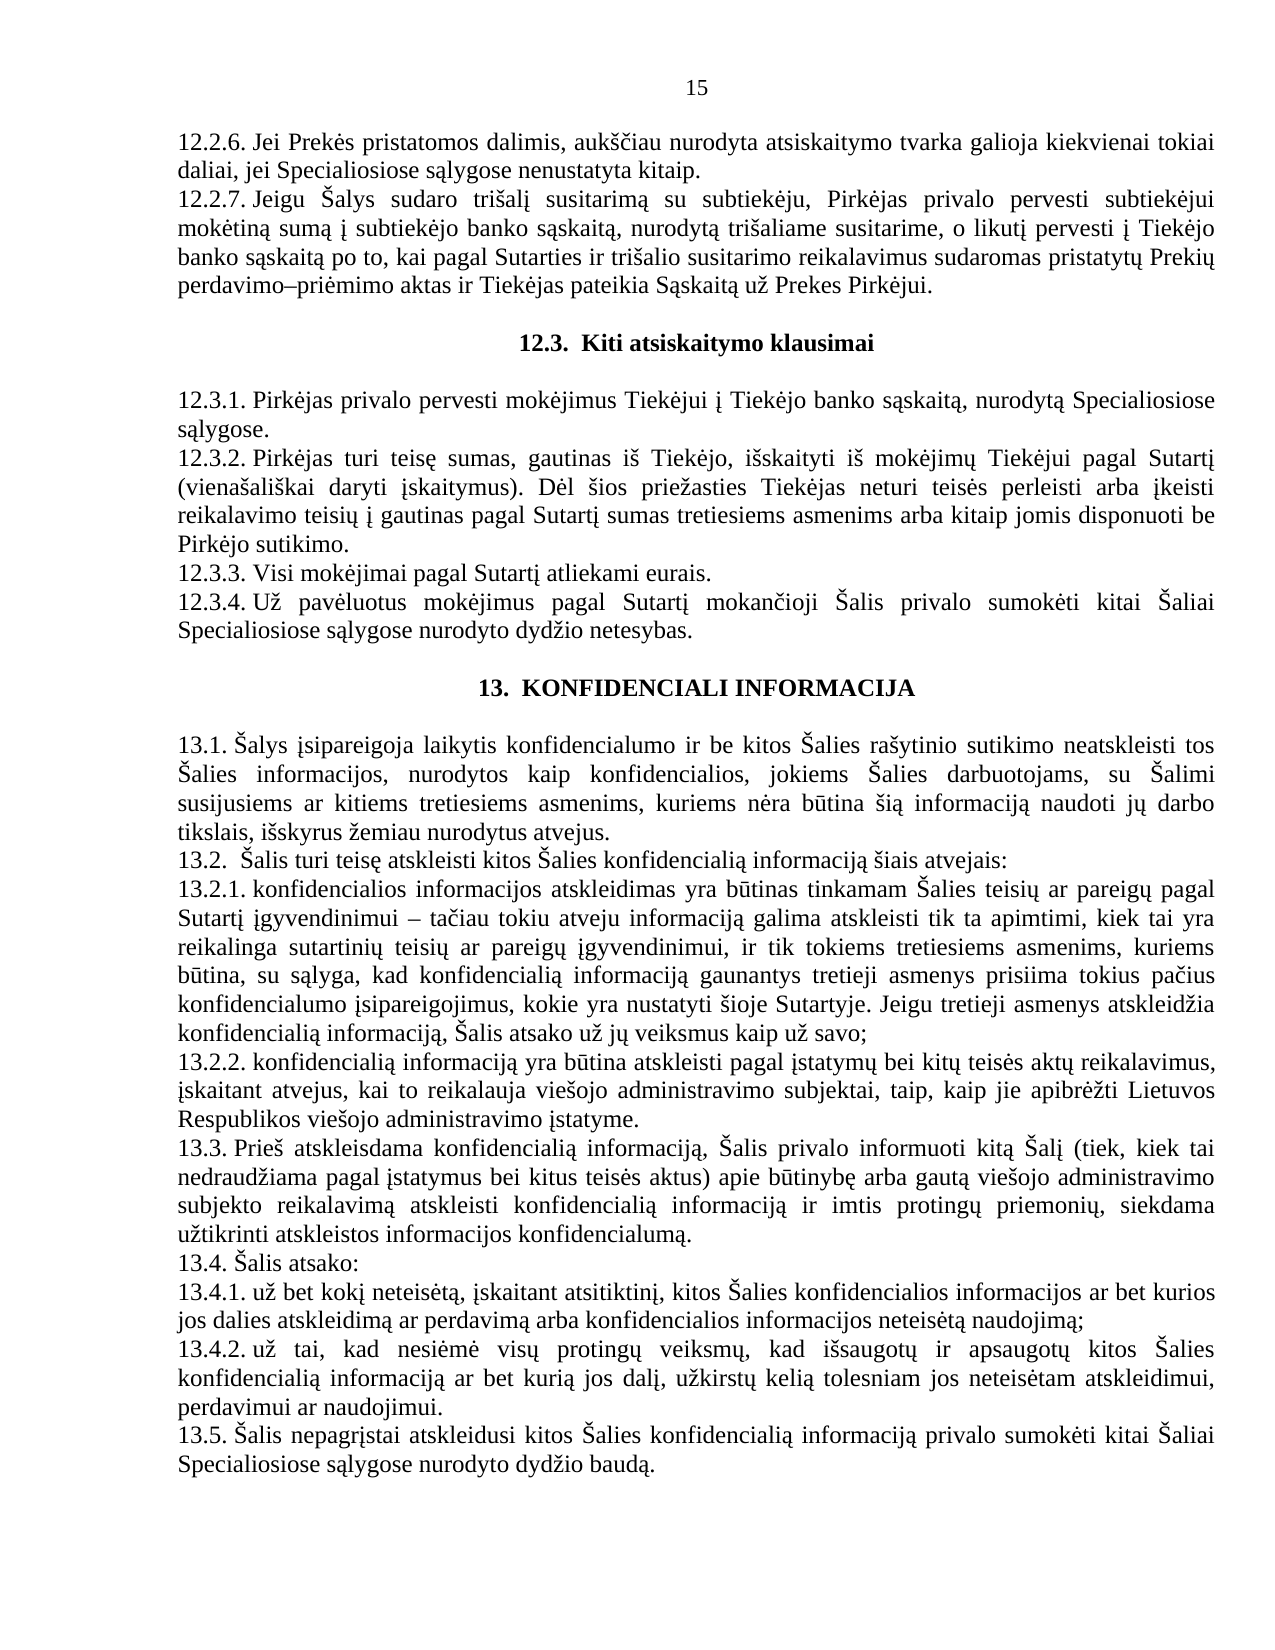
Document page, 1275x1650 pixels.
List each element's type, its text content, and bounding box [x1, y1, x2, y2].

text 13.2.1. konfidencialios informacijos atskleidimas yra būtinas tinkamam Šalies teisių ar pareigų pagal Sutartį įgyvendinimui – tačiau tokiu atveju informaciją galima atskleisti tik ta apimtimi, kiek tai yra reikalinga sutartinių teisių ar pareigų įgyvendinimui, ir tik tokiems tretiesiems asmenims, kuriems būtina, su sąlyga, kad konfidencialią informaciją gaunantys tretieji asmenys prisiima tokius pačius konfidencialumo įsipareigojimus, kokie yra nustatyti šioje Sutartyje. Jeigu tretieji asmenys atskleidžia konfidencialią informaciją, Šalis atsako už jų veiksmus kaip už savo; [177, 874, 1216, 1047]
text 13.3. Prieš atskleisdama konfidencialią informaciją, Šalis privalo informuoti kitą Šalį (tiek, kiek tai nedraudžiama pagal įstatymus bei kitus teisės aktus) apie būtinybę arba gautą viešojo administravimo subjekto reikalavimą atskleisti konfidencialią informaciją ir imtis protingų priemonių, siekdama užtikrinti atskleistos informacijos konfidencialumą. [177, 1133, 1216, 1248]
text 13.4.1. už bet kokį neteisėtą, įskaitant atsitiktinį, kitos Šalies konfidencialios informacijos ar bet kurios jos dalies atskleidimą ar perdavimą arba konfidencialios informacijos neteisėtą naudojimą; [177, 1277, 1216, 1334]
text 13.4. Šalis atsako: [177, 1248, 1216, 1277]
text 13.4.2. už tai, kad nesiėmė visų protingų veiksmų, kad išsaugotų ir apsaugotų kitos Šalies konfidencialią informaciją ar bet kurią jos dalį, užkirstų kelią tolesniam jos neteisėtam atskleidimui, perdavimui ar naudojimui. [177, 1334, 1216, 1420]
text 12.3.4. Už pavėluotus mokėjimus pagal Sutartį mokančioji Šalis privalo sumokėti kitai Šaliai Specialiosiose sąlygose nurodyto dydžio netesybas. [177, 587, 1216, 644]
text 12.2.6. Jei Prekės pristatomos dalimis, aukščiau nurodyta atsiskaitymo tvarka galioja kiekvienai tokiai daliai, jei Specialiosiose sąlygose nenustatyta kitaip. [177, 127, 1216, 184]
text 12.2.7. Jeigu Šalys sudaro trišalį susitarimą su subtiekėju, Pirkėjas privalo pervesti subtiekėjui mokėtiną sumą į subtiekėjo banko sąskaitą, nurodytą trišaliame susitarime, o likutį pervesti į Tiekėjo banko sąskaitą po to, kai pagal Sutarties ir trišalio susitarimo reikalavimus sudaromas pristatytų Prekių perdavimo–priėmimo aktas ir Tiekėjas pateikia Sąskaitą už Prekes Pirkėjui. [177, 184, 1216, 299]
text 13.1. Šalys įsipareigoja laikytis konfidencialumo ir be kitos Šalies rašytinio sutikimo neatskleisti tos Šalies informacijos, nurodytos kaip konfidencialios, jokiems Šalies darbuotojams, su Šalimi susijusiems ar kitiems tretiesiems asmenims, kuriems nėra būtina šią informaciją naudoti jų darbo tikslais, išskyrus žemiau nurodytus atvejus. [177, 730, 1216, 845]
text 13.2. Šalis turi teisę atskleisti kitos Šalies konfidencialią informaciją šiais atvejais: [177, 845, 1216, 874]
text 13.2.2. konfidencialią informaciją yra būtina atskleisti pagal įstatymų bei kitų teisės aktų reikalavimus, įskaitant atvejus, kai to reikalauja viešojo administravimo subjektai, taip, kaip jie apibrėžti Lietuvos Respublikos viešojo administravimo įstatyme. [177, 1047, 1216, 1133]
text 12.3.1. Pirkėjas privalo pervesti mokėjimus Tiekėjui į Tiekėjo banko sąskaitą, nurodytą Specialiosiose sąlygose. [177, 385, 1216, 443]
text 13. KONFIDENCIALI INFORMACIJA [177, 673, 1216, 702]
text 12.3.3. Visi mokėjimai pagal Sutartį atliekami eurais. [177, 558, 1216, 587]
text 13.5. Šalis nepagrįstai atskleidusi kitos Šalies konfidencialią informaciją privalo sumokėti kitai Šaliai Specialiosiose sąlygose nurodyto dydžio baudą. [177, 1420, 1216, 1478]
text 12.3. Kiti atsiskaitymo klausimai [177, 328, 1216, 357]
text 12.3.2. Pirkėjas turi teisę sumas, gautinas iš Tiekėjo, išskaityti iš mokėjimų Tiekėjui pagal Sutartį (vienašališkai daryti įskaitymus). Dėl šios priežasties Tiekėjas neturi teisės perleisti arba įkeisti reikalavimo teisių į gautinas pagal Sutartį sumas tretiesiems asmenims arba kitaip jomis disponuoti be Pirkėjo sutikimo. [177, 443, 1216, 558]
